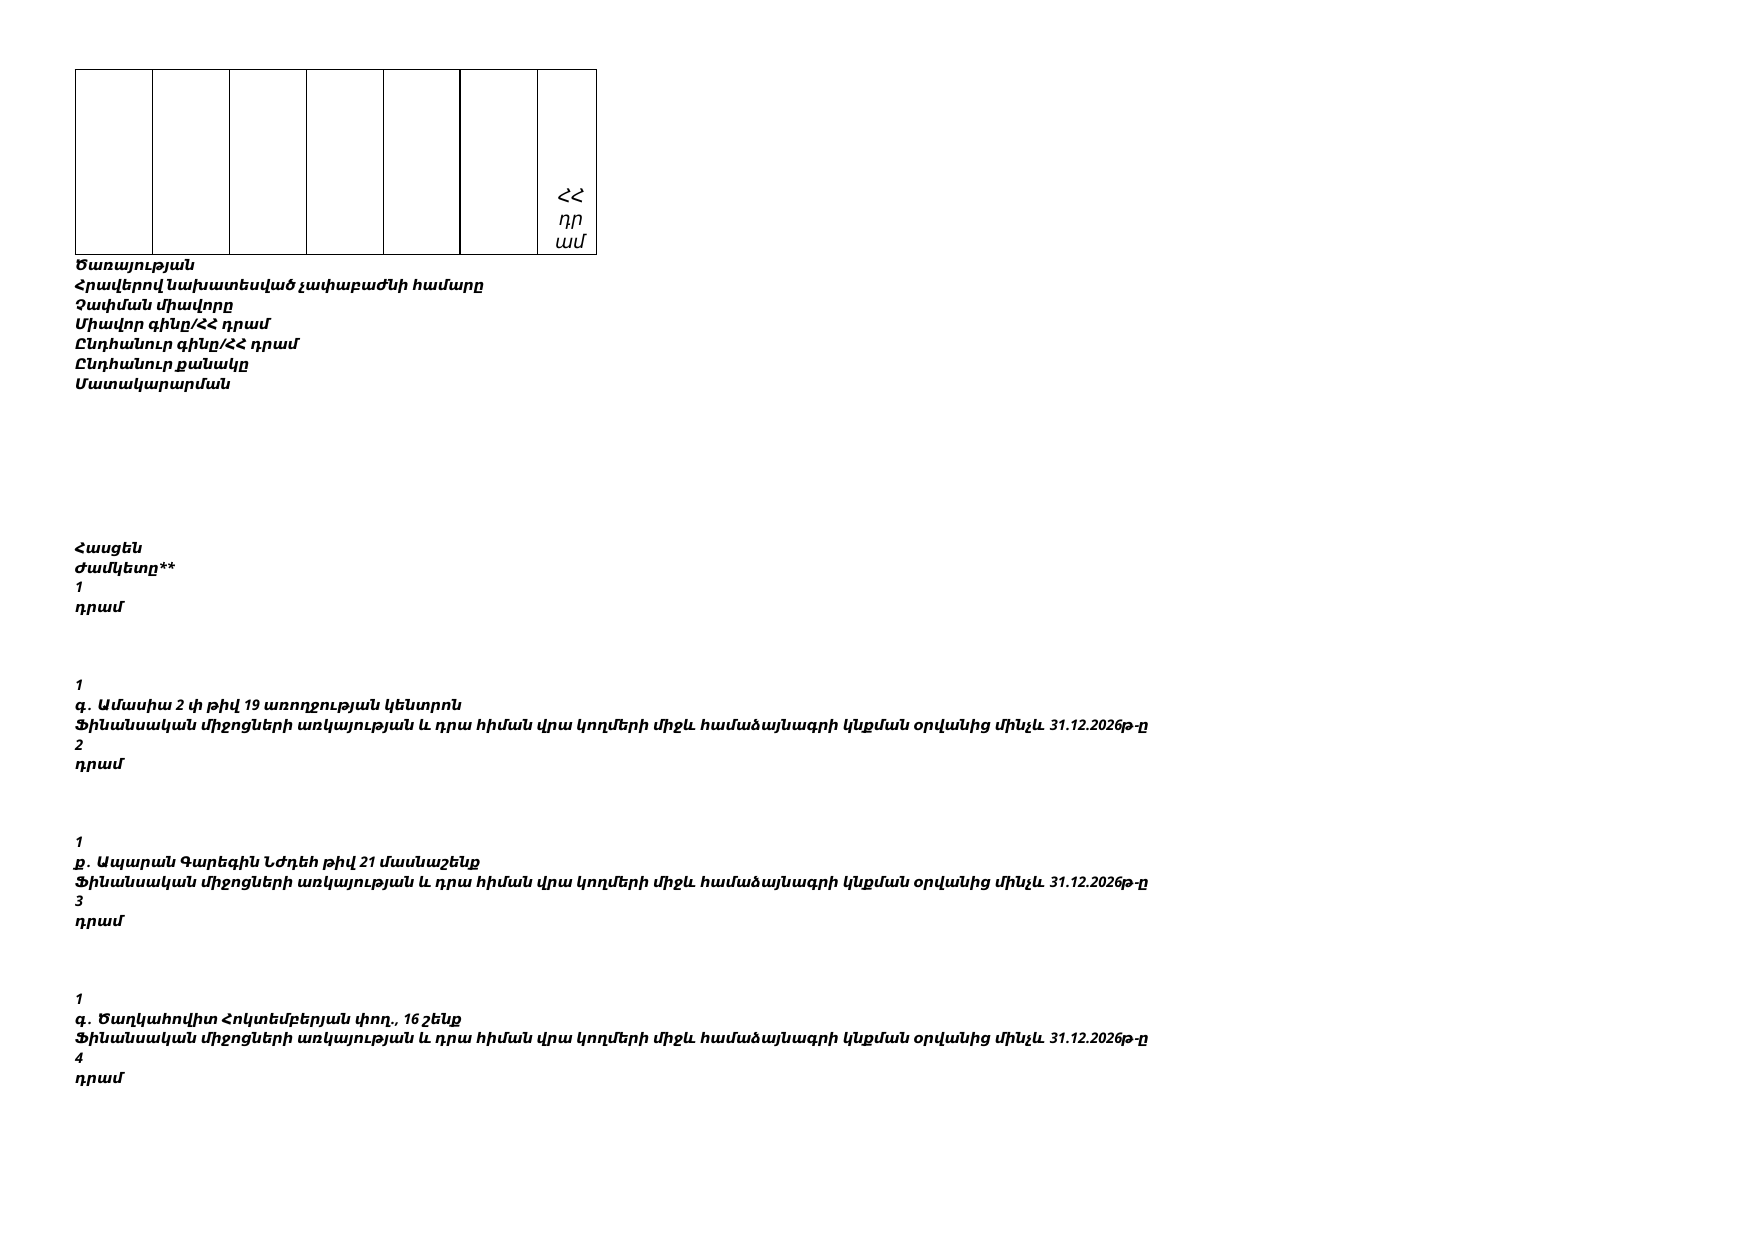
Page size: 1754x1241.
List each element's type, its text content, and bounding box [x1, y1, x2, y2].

text ՀՀ դրամ [548, 70, 585, 253]
